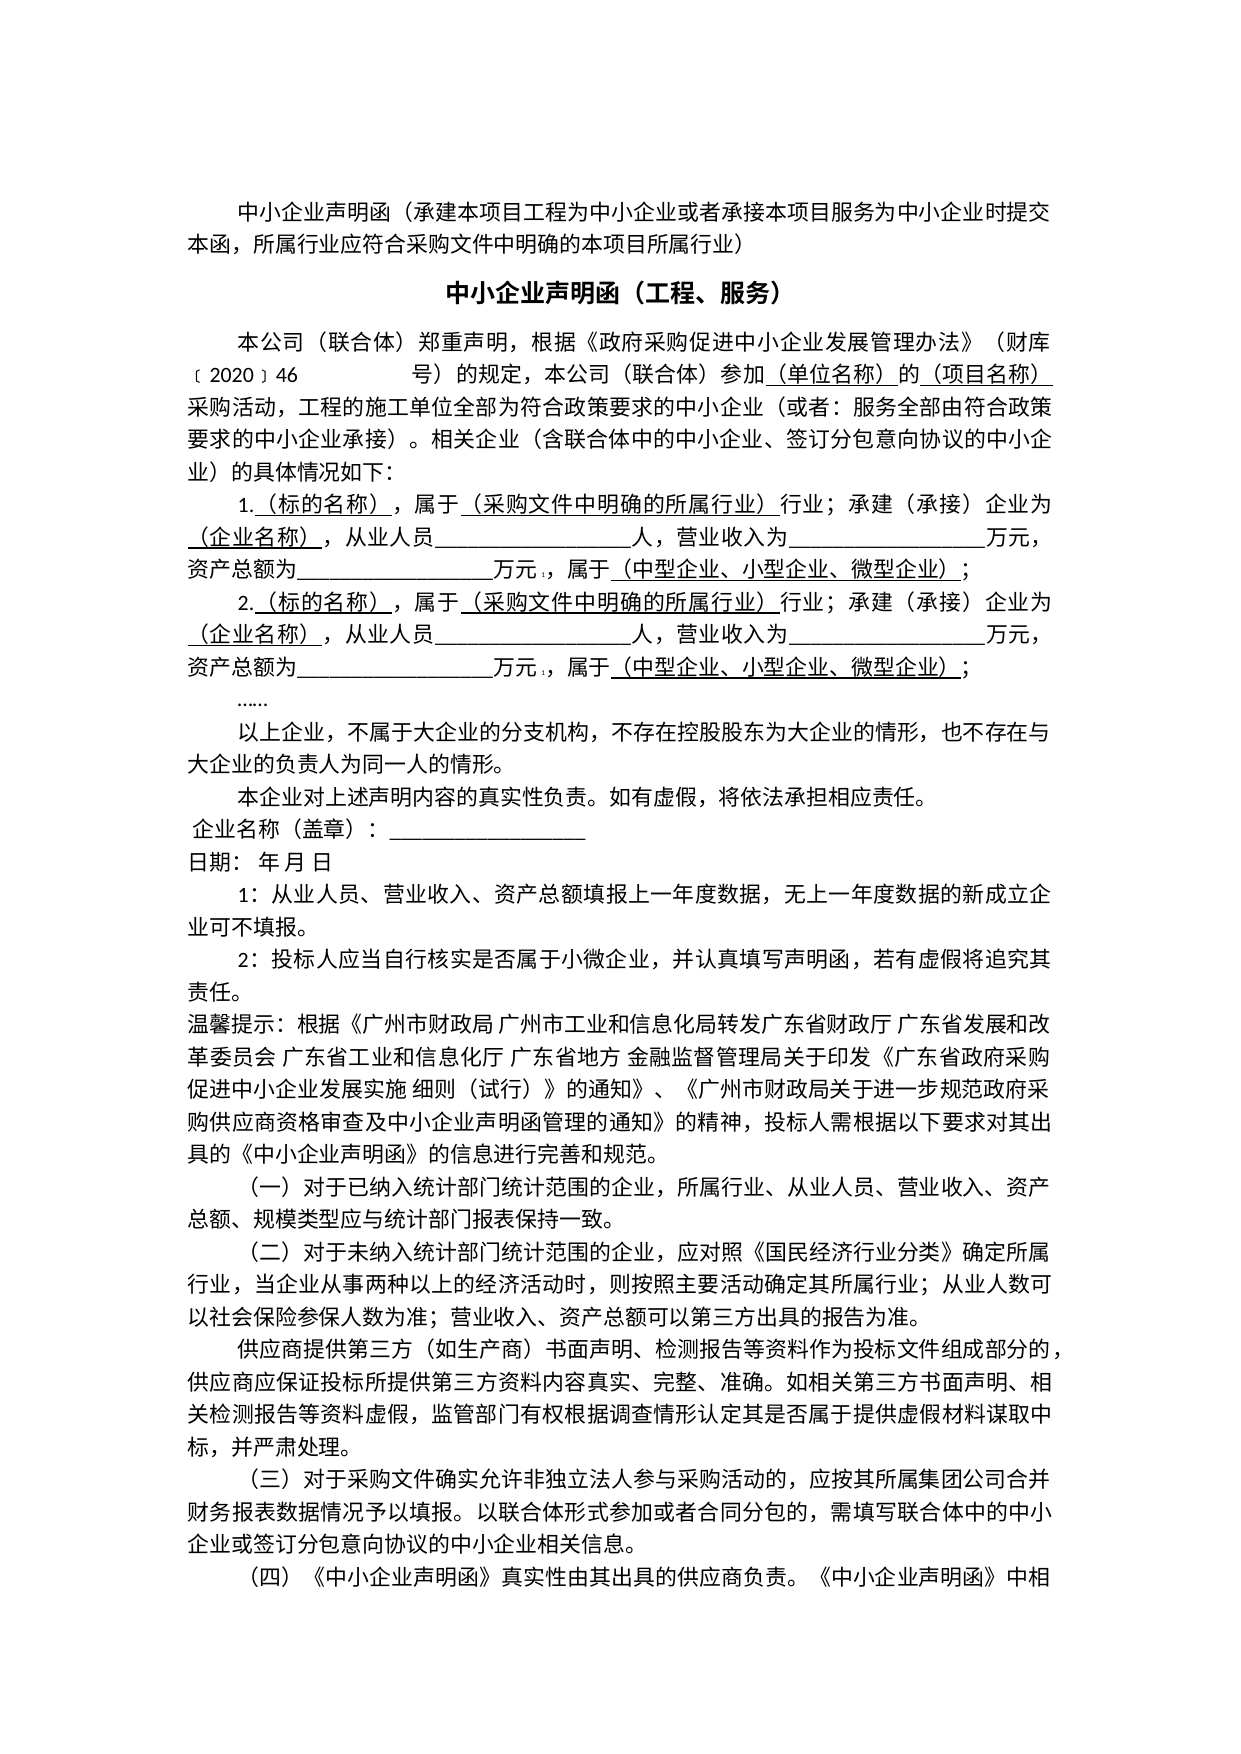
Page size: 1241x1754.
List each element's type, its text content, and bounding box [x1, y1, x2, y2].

text 以上企业，不属于大企业的分支机构，不存在控股股东为大企业的情形，也不存在与大企业的负责人为同一人的情形。 [187, 714, 1053, 779]
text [187, 1559, 1053, 1592]
text 2：投标人应当自行核实是否属于小微企业，并认真填写声明函，若有虚假将追究其责任。 [187, 942, 1053, 1007]
text 温馨提示：根据《广州市财政局 广州市工业和信息化局转发广东省财政厅 广东省发展和改革委员会 广东省工业和信息化厅 广东省地方 金融监督管理局关于印发《广东省政府采购促进中小企业发展实施 细则（试行）》的通知》、《广州市财政局关于进一步规范政府采购供应商资格审查及中小企业声明函管理的通知》的精神，投标人需根据以下要求对其出具的《中小企业声明函》的信息进行完善和规范。 [187, 1007, 1053, 1169]
text 企业名称（盖章）：__________________ [187, 812, 1053, 844]
text 1.（标的名称），属于（采购文件中明确的所属行业）行业；承建（承接）企业为（企业名称），从业人员__________________人，营业收入为__________________万元，资产总额为__________________万元1，属于（中型企业、小型企业、微型企业）； [187, 487, 1053, 584]
text 中小企业声明函（工程、服务） [187, 259, 1053, 324]
text …… [187, 682, 1053, 714]
text 本公司（联合体）郑重声明，根据《政府采购促进中小企业发展管理办法》（财库﹝2020﹞46 号）的规定，本公司（联合体）参加（单位名称）的（项目名称）采购活动，工程的施工单位全部为符合政策要求的中小企业（或者：服务全部由符合政策要求的中小企业承接）。相关企业（含联合体中的中小企业、签订分包意向协议的中小企业）的具体情况如下： [187, 324, 1053, 487]
text 1：从业人员、营业收入、资产总额填报上一年度数据，无上一年度数据的新成立企业可不填报。 [187, 877, 1053, 942]
text （三）对于采购文件确实允许非独立法人参与采购活动的，应按其所属集团公司合并财务报表数据情况予以填报。以联合体形式参加或者合同分包的，需填写联合体中的中小企业或签订分包意向协议的中小企业相关信息。 [187, 1462, 1053, 1559]
text 中小企业声明函（承建本项目工程为中小企业或者承接本项目服务为中小企业时提交本函，所属行业应符合采购文件中明确的本项目所属行业） [187, 194, 1053, 259]
text 2.（标的名称），属于（采购文件中明确的所属行业）行业；承建（承接）企业为（企业名称），从业人员__________________人，营业收入为__________________万元，资产总额为__________________万元1，属于（中型企业、小型企业、微型企业）； [187, 584, 1053, 682]
text 本企业对上述声明内容的真实性负责。如有虚假，将依法承担相应责任。 [187, 779, 1053, 812]
text 日期： 年 月 日 [187, 844, 1053, 877]
text （二）对于未纳入统计部门统计范围的企业，应对照《国民经济行业分类》确定所属行业，当企业从事两种以上的经济活动时，则按照主要活动确定其所属行业；从业人数可以社会保险参保人数为准；营业收入、资产总额可以第三方出具的报告为准。 [187, 1234, 1053, 1332]
text （一）对于已纳入统计部门统计范围的企业，所属行业、从业人员、营业收入、资产总额、规模类型应与统计部门报表保持一致。 [187, 1169, 1053, 1234]
text 供应商提供第三方（如生产商）书面声明、检测报告等资料作为投标文件组成部分的，供应商应保证投标所提供第三方资料内容真实、完整、准确。如相关第三方书面声明、相关检测报告等资料虚假，监管部门有权根据调查情形认定其是否属于提供虚假材料谋取中标，并严肃处理。 [187, 1332, 1053, 1462]
